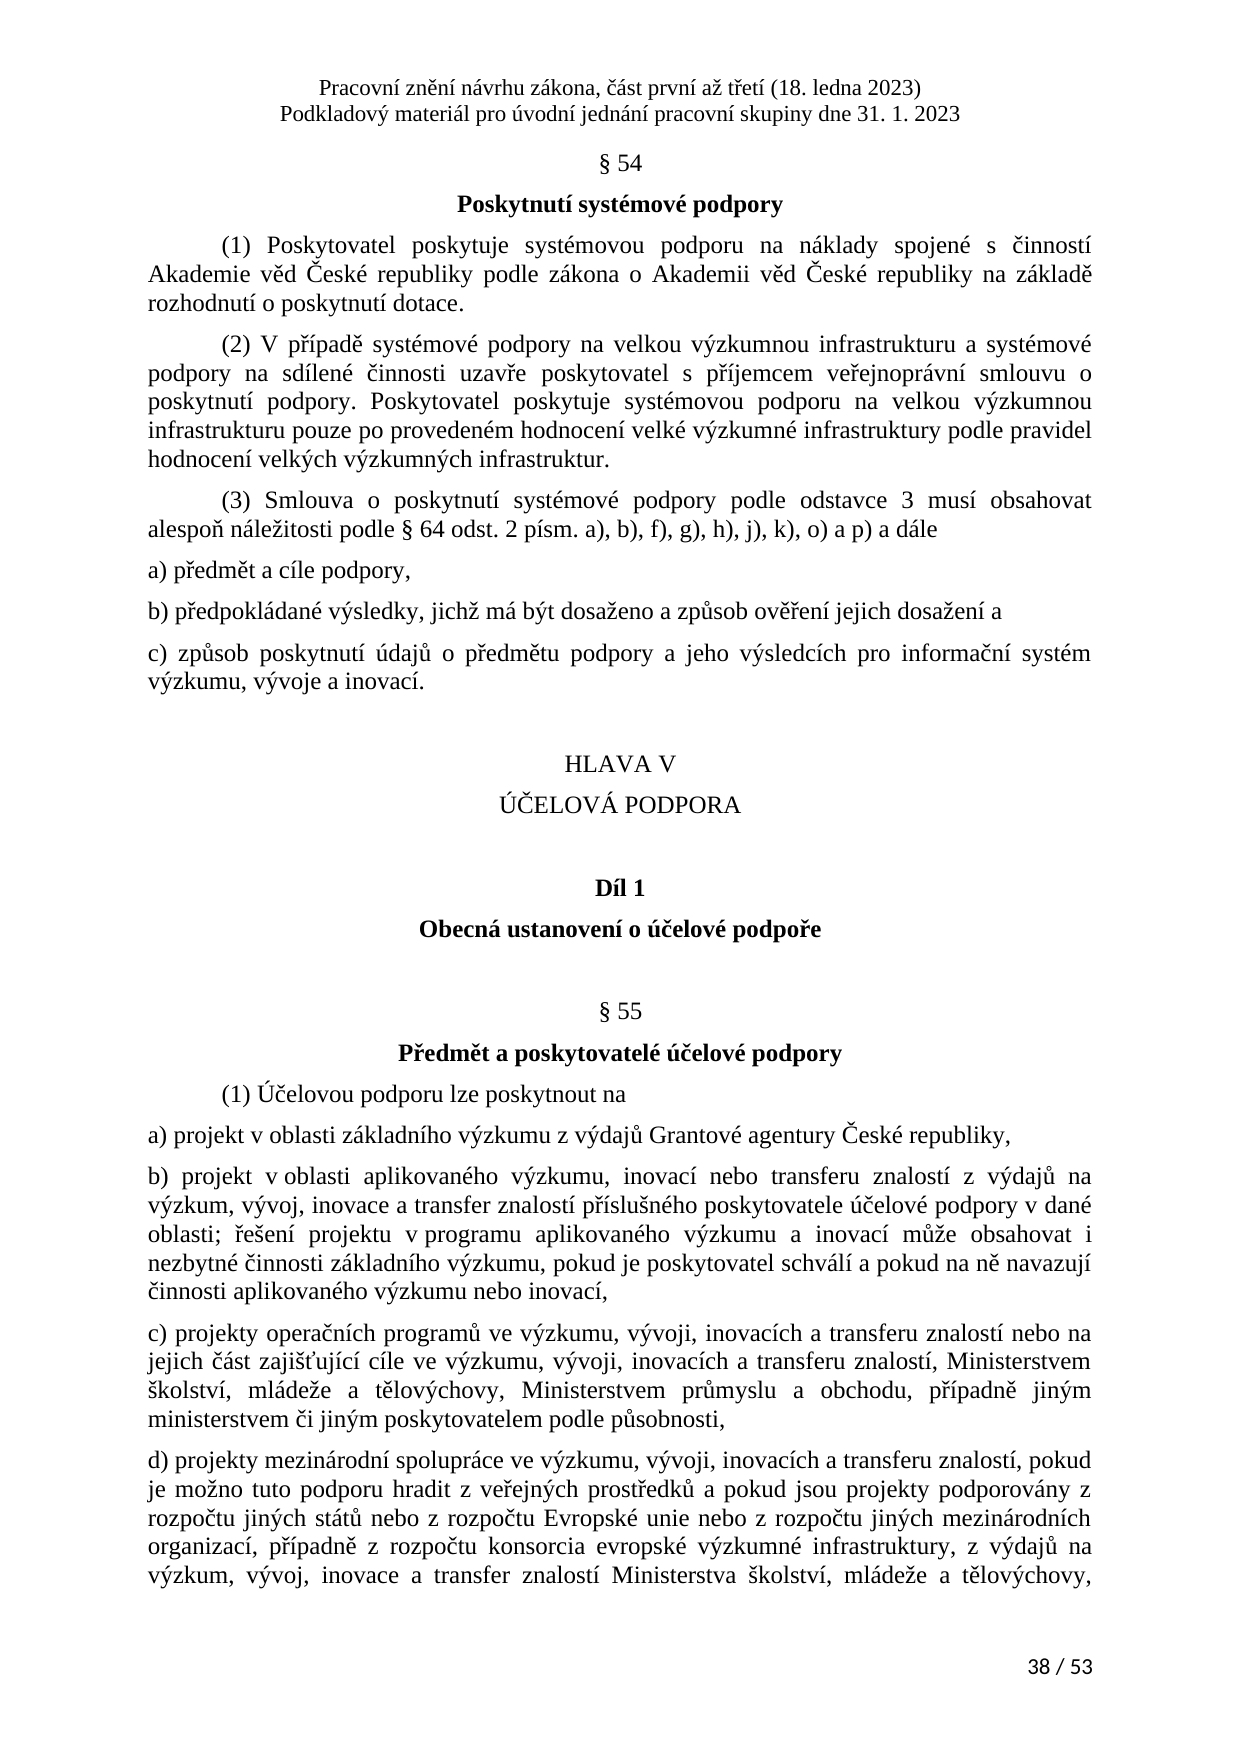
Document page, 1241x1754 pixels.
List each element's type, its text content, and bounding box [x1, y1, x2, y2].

text c) způsob poskytnutí údajů o předmětu podpory a jeho výsledcích pro informační systém výzkumu, vývoje a inovací. [148, 638, 1092, 695]
text Obecná ustanovení o účelové podpoře [148, 914, 1092, 943]
text c) projekty operačních programů ve výzkumu, vývoji, inovacích a transferu znalostí nebo na jejich část zajišťující cíle ve výzkumu, vývoji, inovacích a transferu znalostí, Ministerstvem školství, mládeže a tělovýchovy, Ministerstvem průmyslu a obchodu, případně jiným ministerstvem či jiným poskytovatelem podle působnosti, [148, 1318, 1092, 1433]
text (2) V případě systémové podpory na velkou výzkumnou infrastrukturu a systémové podpory na sdílené činnosti uzavře poskytovatel s příjemcem veřejnoprávní smlouvu o poskytnutí podpory. Poskytovatel poskytuje systémovou podporu na velkou výzkumnou infrastrukturu pouze po provedeném hodnocení velké výzkumné infrastruktury podle pravidel hodnocení velkých výzkumných infrastruktur. [148, 329, 1092, 473]
text b) předpokládané výsledky, jichž má být dosaženo a způsob ověření jejich dosažení a [148, 596, 1092, 625]
text a) projekt v oblasti základního výzkumu z výdajů Grantové agentury České republiky, [148, 1120, 1092, 1149]
text a) předmět a cíle podpory, [148, 555, 1092, 584]
text (1) Účelovou podporu lze poskytnout na [148, 1079, 1092, 1108]
text HLAVA V [148, 749, 1092, 778]
text Poskytnutí systémové podpory [148, 189, 1092, 218]
text Předmět a poskytovatelé účelové podpory [148, 1038, 1092, 1066]
text (3) Smlouva o poskytnutí systémové podpory podle odstavce 3 musí obsahovat alespoň náležitosti podle § 64 odst. 2 písm. a), b), f), g), h), j), k), o) a p) a dále [148, 485, 1092, 543]
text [148, 1445, 1092, 1589]
text b) projekt v oblasti aplikovaného výzkumu, inovací nebo transferu znalostí z výdajů na výzkum, vývoj, inovace a transfer znalostí příslušného poskytovatele účelové podpory v dané oblasti; řešení projektu v programu aplikovaného výzkumu a inovací může obsahovat i nezbytné činnosti základního výzkumu, pokud je poskytovatel schválí a pokud na ně navazují činnosti aplikovaného výzkumu nebo inovací, [148, 1161, 1092, 1305]
text § 55 [148, 996, 1092, 1025]
text (1) Poskytovatel poskytuje systémovou podporu na náklady spojené s činností Akademie věd České republiky podle zákona o Akademii věd České republiky na základě rozhodnutí o poskytnutí dotace. [148, 230, 1092, 316]
text ÚČELOVÁ PODPORA [148, 790, 1092, 819]
text § 54 [148, 148, 1092, 176]
text Díl 1 [148, 873, 1092, 901]
